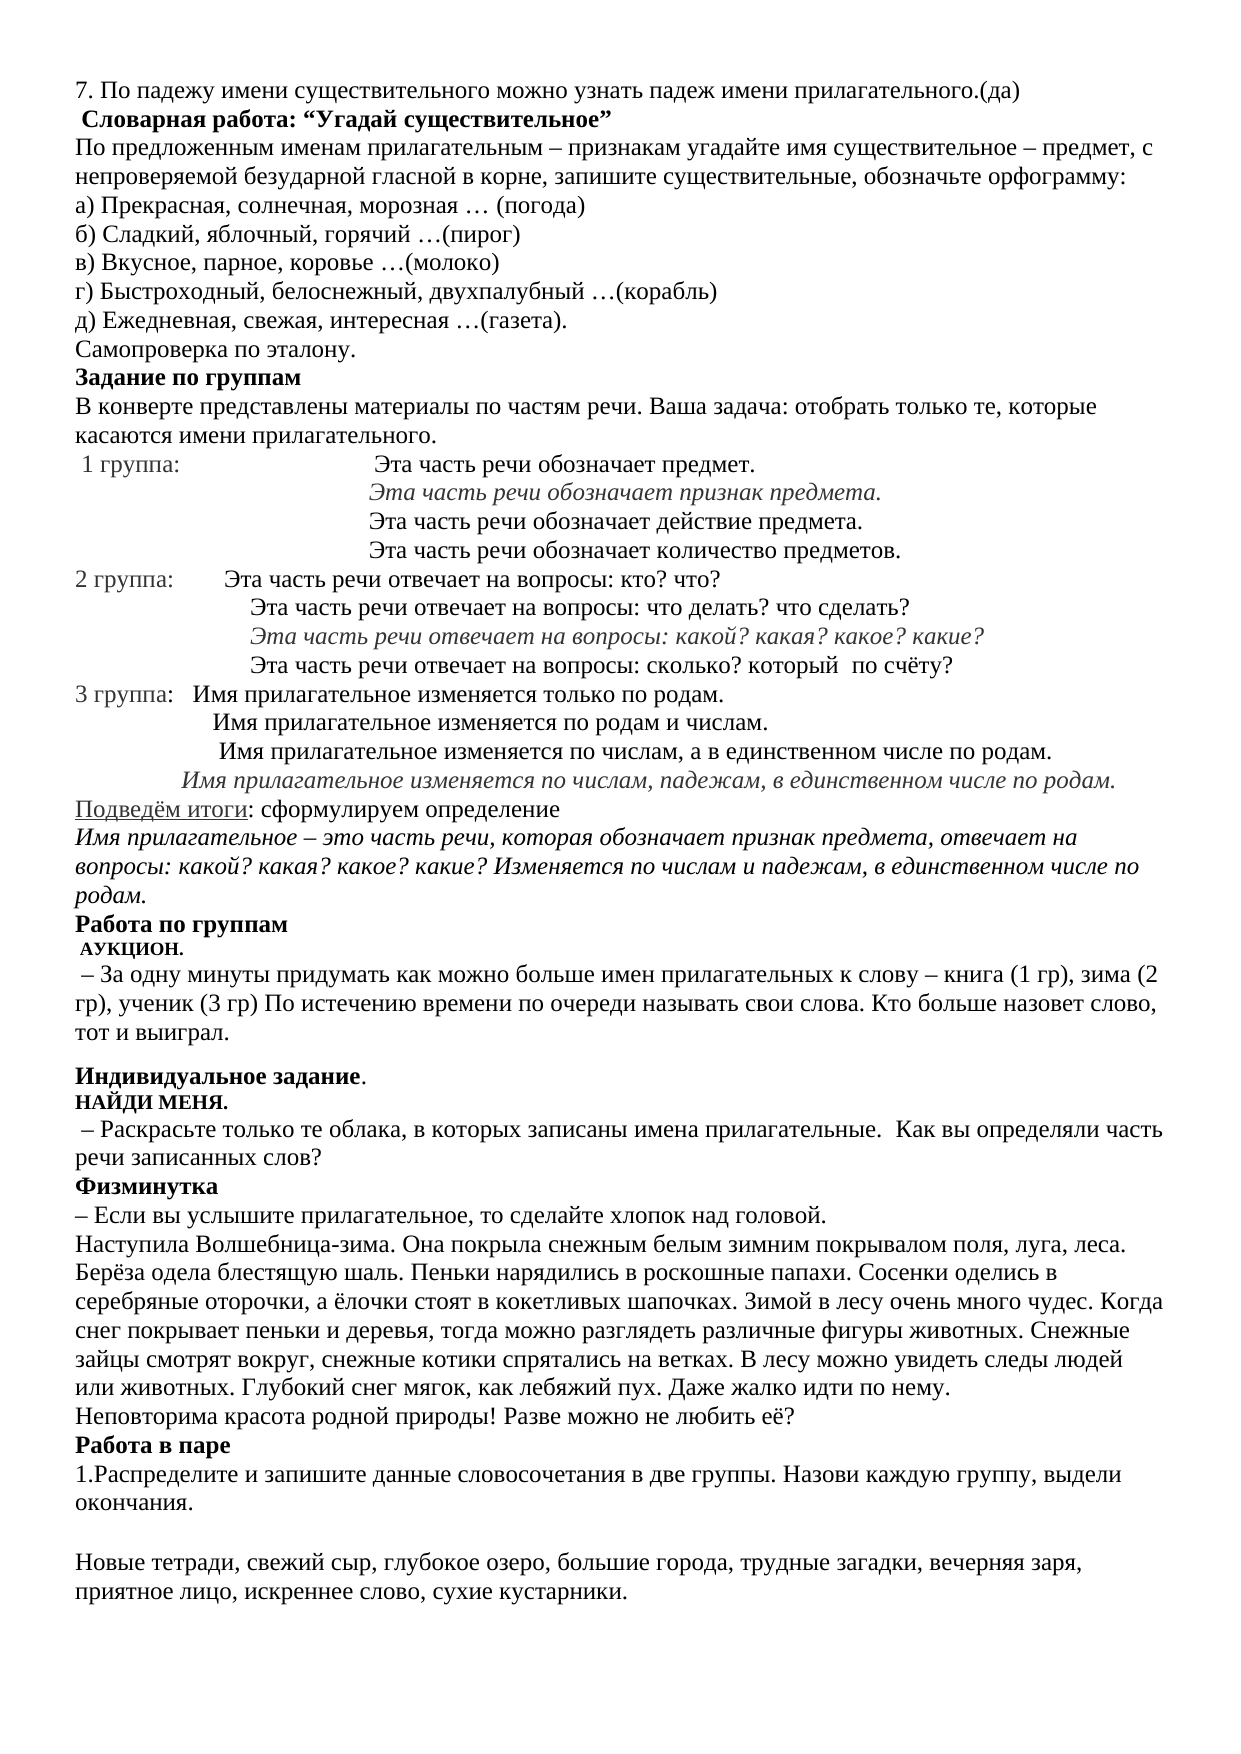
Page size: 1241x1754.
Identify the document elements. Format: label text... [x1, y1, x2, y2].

text 2 группа: Эта часть речи отвечает на вопросы: кто? что? [75, 564, 1165, 592]
text Работа по группам [75, 909, 1165, 937]
text Эта часть речи обозначает действие предмета. [75, 506, 1165, 535]
text Словарная работа: “Угадай существительное” [75, 104, 1165, 132]
text в) Вкусное, парное, коровье …(молоко) [75, 247, 1165, 276]
text По предложенным именам прилагательным – признакам угадайте имя существительное – предмет, с непроверяемой безударной гласной в корне, запишите существительные, обозначьте орфограмму: [75, 132, 1165, 190]
text Задание по группам [75, 362, 1165, 391]
text Индивидуальное задание. [75, 1061, 1165, 1090]
text В конверте представлены материалы по частям речи. Ваша задача: отобрать только те, которые касаются имени прилагательного. [75, 391, 1165, 449]
text д) Ежедневная, свежая, интересная …(газета). [75, 305, 1165, 334]
text 7. По падежу имени существительного можно узнать падеж имени прилагательного.(да) [75, 75, 1165, 104]
text Эта часть речи обозначает признак предмета. [75, 477, 1165, 506]
text а) Прекрасная, солнечная, морозная … (погода) [75, 190, 1165, 219]
text 1 группа: Эта часть речи обозначает предмет. [75, 449, 1165, 477]
text Физминутка [75, 1171, 1165, 1200]
text б) Сладкий, яблочный, горячий …(пирог) [75, 219, 1165, 247]
text Имя прилагательное изменяется по числам, падежам, в единственном числе по родам. [75, 765, 1165, 794]
text Имя прилагательное изменяется по родам и числам. [75, 707, 1165, 736]
text Эта часть речи отвечает на вопросы: какой? какая? какое? какие? [75, 621, 1165, 650]
text Самопроверка по эталону. [75, 334, 1165, 362]
text Эта часть речи отвечает на вопросы: сколько? который по счёту? [75, 650, 1165, 679]
text г) Быстроходный, белоснежный, двухпалубный …(корабль) [75, 276, 1165, 305]
text Эта часть речи отвечает на вопросы: что делать? что сделать? [75, 592, 1165, 621]
text 1.Распределите и запишите данные словосочетания в две группы. Назови каждую группу, выдели окончания. [75, 1459, 1165, 1516]
text Имя прилагательное – это часть речи, которая обозначает признак предмета, отвечает на вопросы: какой? какая? какое? какие? Изменяется по числам и падежам, в единственном числе по родам. [75, 822, 1165, 909]
text Наступила Волшебница-зима. Она покрыла снежным белым зимним покрывалом поля, луга, леса. Берёза одела блестящую шаль. Пеньки нарядились в роскошные папахи. Сосенки оделись в серебряные оторочки, а ёлочки стоят в кокетливых шапочках. Зимой в лесу очень много чудес. Когда снег покрывает пеньки и деревья, тогда можно разглядеть различные фигуры животных. Снежные зайцы смотрят вокруг, снежные котики спрятались на ветках. В лесу можно увидеть следы людей или животных. Глубокий снег мягок, как лебяжий пух. Даже жалко идти по нему. Неповторима красота родной природы! Разве можно не любить её? Работа в паре [75, 1229, 1165, 1459]
text Подведём итоги: сформулируем определение [75, 794, 1165, 822]
text – Если вы услышите прилагательное, то сделайте хлопок над головой. [75, 1200, 1165, 1229]
text 3 группа: Имя прилагательное изменяется только по родам. [75, 679, 1165, 707]
text НАЙДИ МЕНЯ. – Раскрасьте только те облака, в которых записаны имена прилагательные. Как вы определяли часть речи записанных слов? [75, 1090, 1165, 1171]
text Новые тетради, свежий сыр, глубокое озеро, большие города, трудные загадки, вечерняя заря, приятное лицо, искреннее слово, сухие кустарники. [75, 1547, 1165, 1605]
text Имя прилагательное изменяется по числам, а в единственном числе по родам. [75, 736, 1165, 765]
text Эта часть речи обозначает количество предметов. [75, 535, 1165, 564]
text АУКЦИОН. – За одну минуты придумать как можно больше имен прилагательных к слову – книга (1 гр), зима (2 гр), ученик (3 гр) По истечению времени по очереди называть свои слова. Кто больше назовет слово, тот и выиграл. [75, 937, 1165, 1045]
